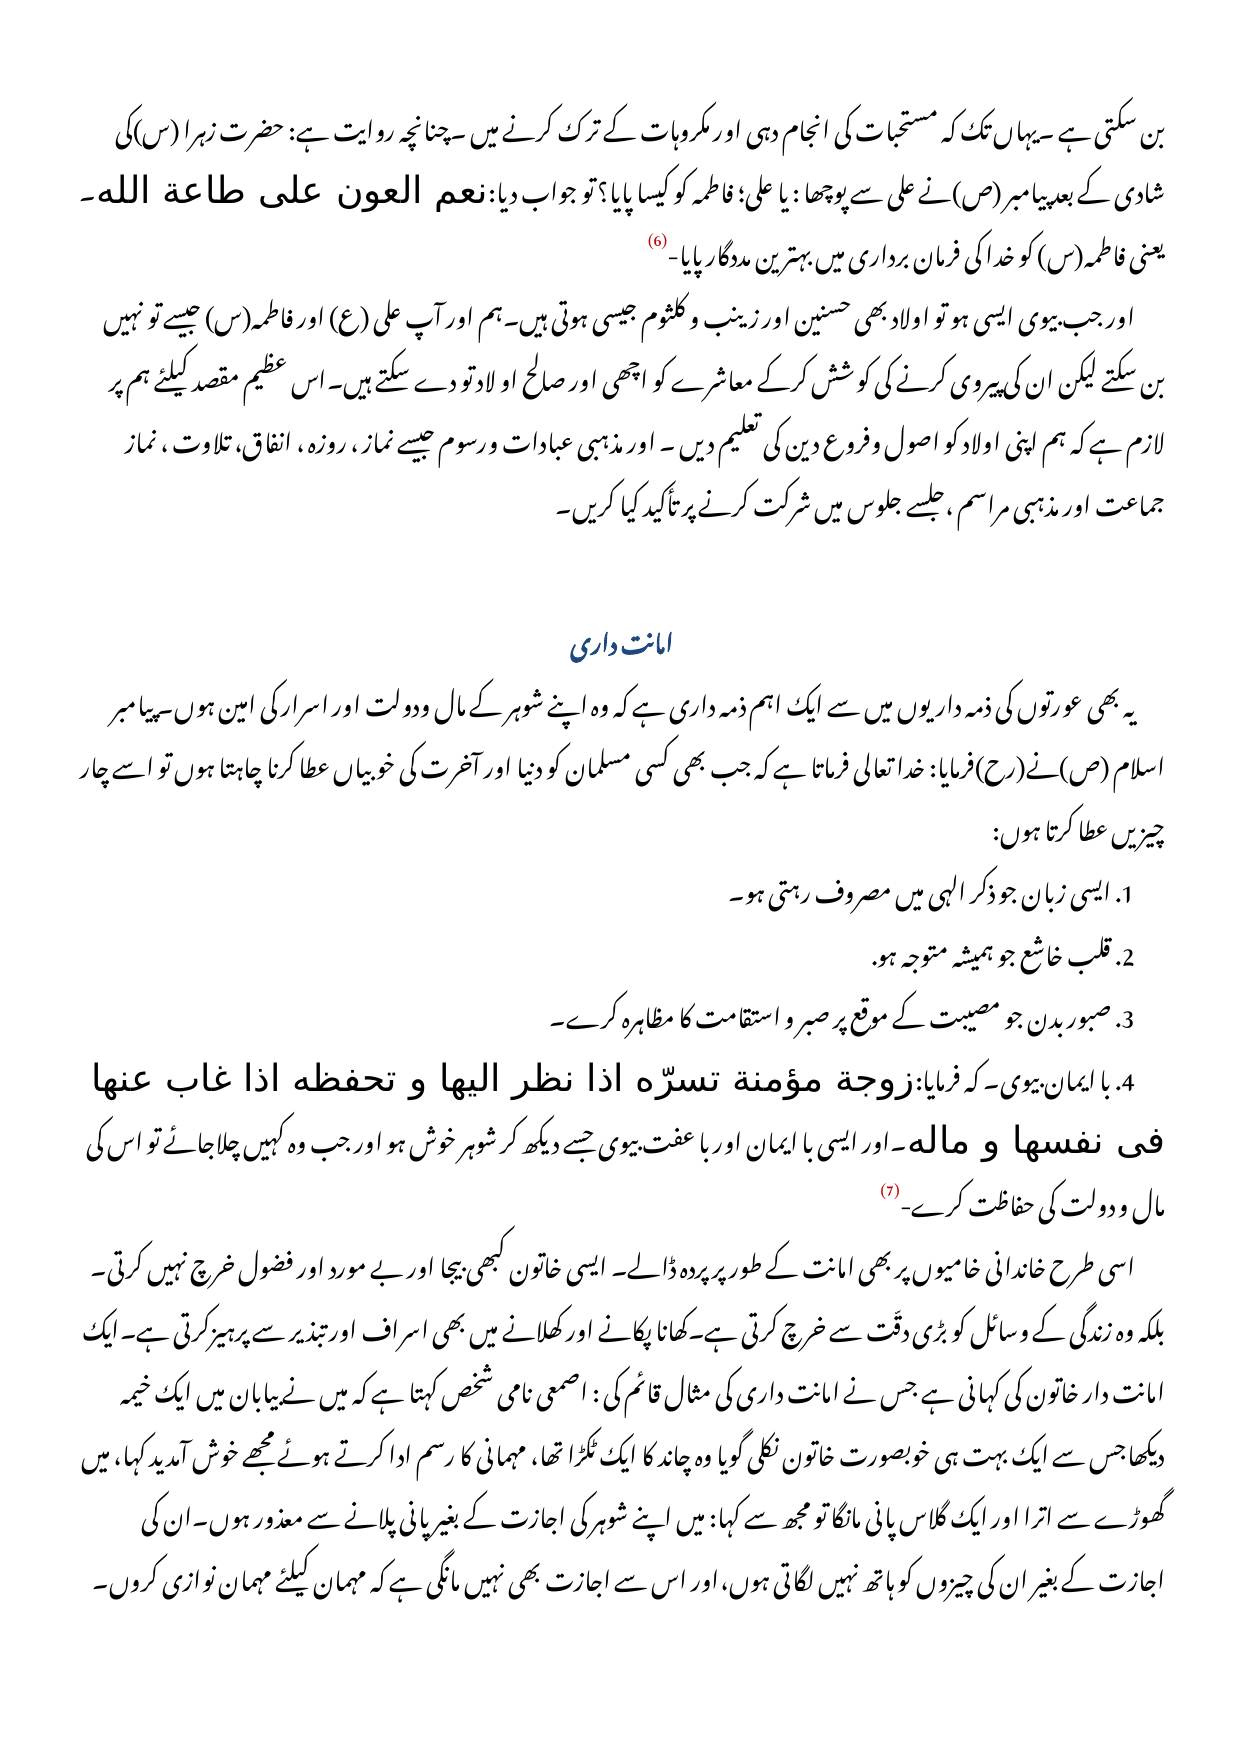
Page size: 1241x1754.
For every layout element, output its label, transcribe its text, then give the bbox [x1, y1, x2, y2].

text 4. با ایمان بیوی۔ کہ فرمایا:زوجة مؤمنة تسرّه اذا نظر الیها و تحفظه اذا غاب عنها فی نفسها و ماله۔اور ایسی با ایمان اور با عفت بیوی جسے دیکھ کر شوہر خوش ہو اور جب وہ کہیں چلاجائے تو اس کی مال و دولت کی حفاظت کرے-(7) [75, 1044, 1165, 1231]
text 2. قلب خاشع جو ہمیشہ متوجہ ہو. [75, 919, 1165, 981]
text یہ بھی عورتوں کی ذمہ داریوں میں سے ایک اہم ذمہ داری ہے کہ وہ اپنے شوہر کے مال ودولت اور اسرار کی امین ہوں۔ پیامبر اسلام (ص)نے(رح)فرمایا: خدا تعالی فرماتا ہے کہ جب بھی کسی مسلمان کو دنیا اور آخرت کی خوبیاں عطا کرنا چاہتا ہوں تو اسے چار چیزیں عطا کرتا ہوں: [75, 669, 1165, 856]
text 1. ایسی زبان جو ذکر الہی میں مصروف رہتی ہو۔ [75, 856, 1165, 919]
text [75, 1231, 1165, 1606]
subtitle امانت داری [75, 606, 1165, 669]
text اور جب بیوی ایسی ہو تو اولاد بھی حسنین اور زینب و کلثوم جیسی ہوتی ہیں۔ہم اور آپ علی (ع) اور فاطمہ(س) جیسے تو نہیں بن سکتے لیکن ان کی پیروی کرنے کی کوشش کرکے معاشرے کو اچھی اور صالح او لاد تو دے سکتے ہیں۔اس عظیم مقصد کیلئے ہم پر لازم ہے کہ ہم اپنی اولاد کو اصول وفروع دین کی تعلیم دیں ۔ اور مذہبی عبادات ورسوم جیسے نماز ، روزہ ، انفاق، تلاوت ، نماز جماعت اور مذہبی مراسم ،جلسے جلوس میں شرکت کرنے پر تأکید کیا کریں۔ [75, 281, 1165, 531]
text 3. صبور بدن جو مصیبت کے موقع پر صبر و استقامت کا مظاہرہ کرے۔ [75, 981, 1165, 1044]
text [75, 94, 1165, 281]
